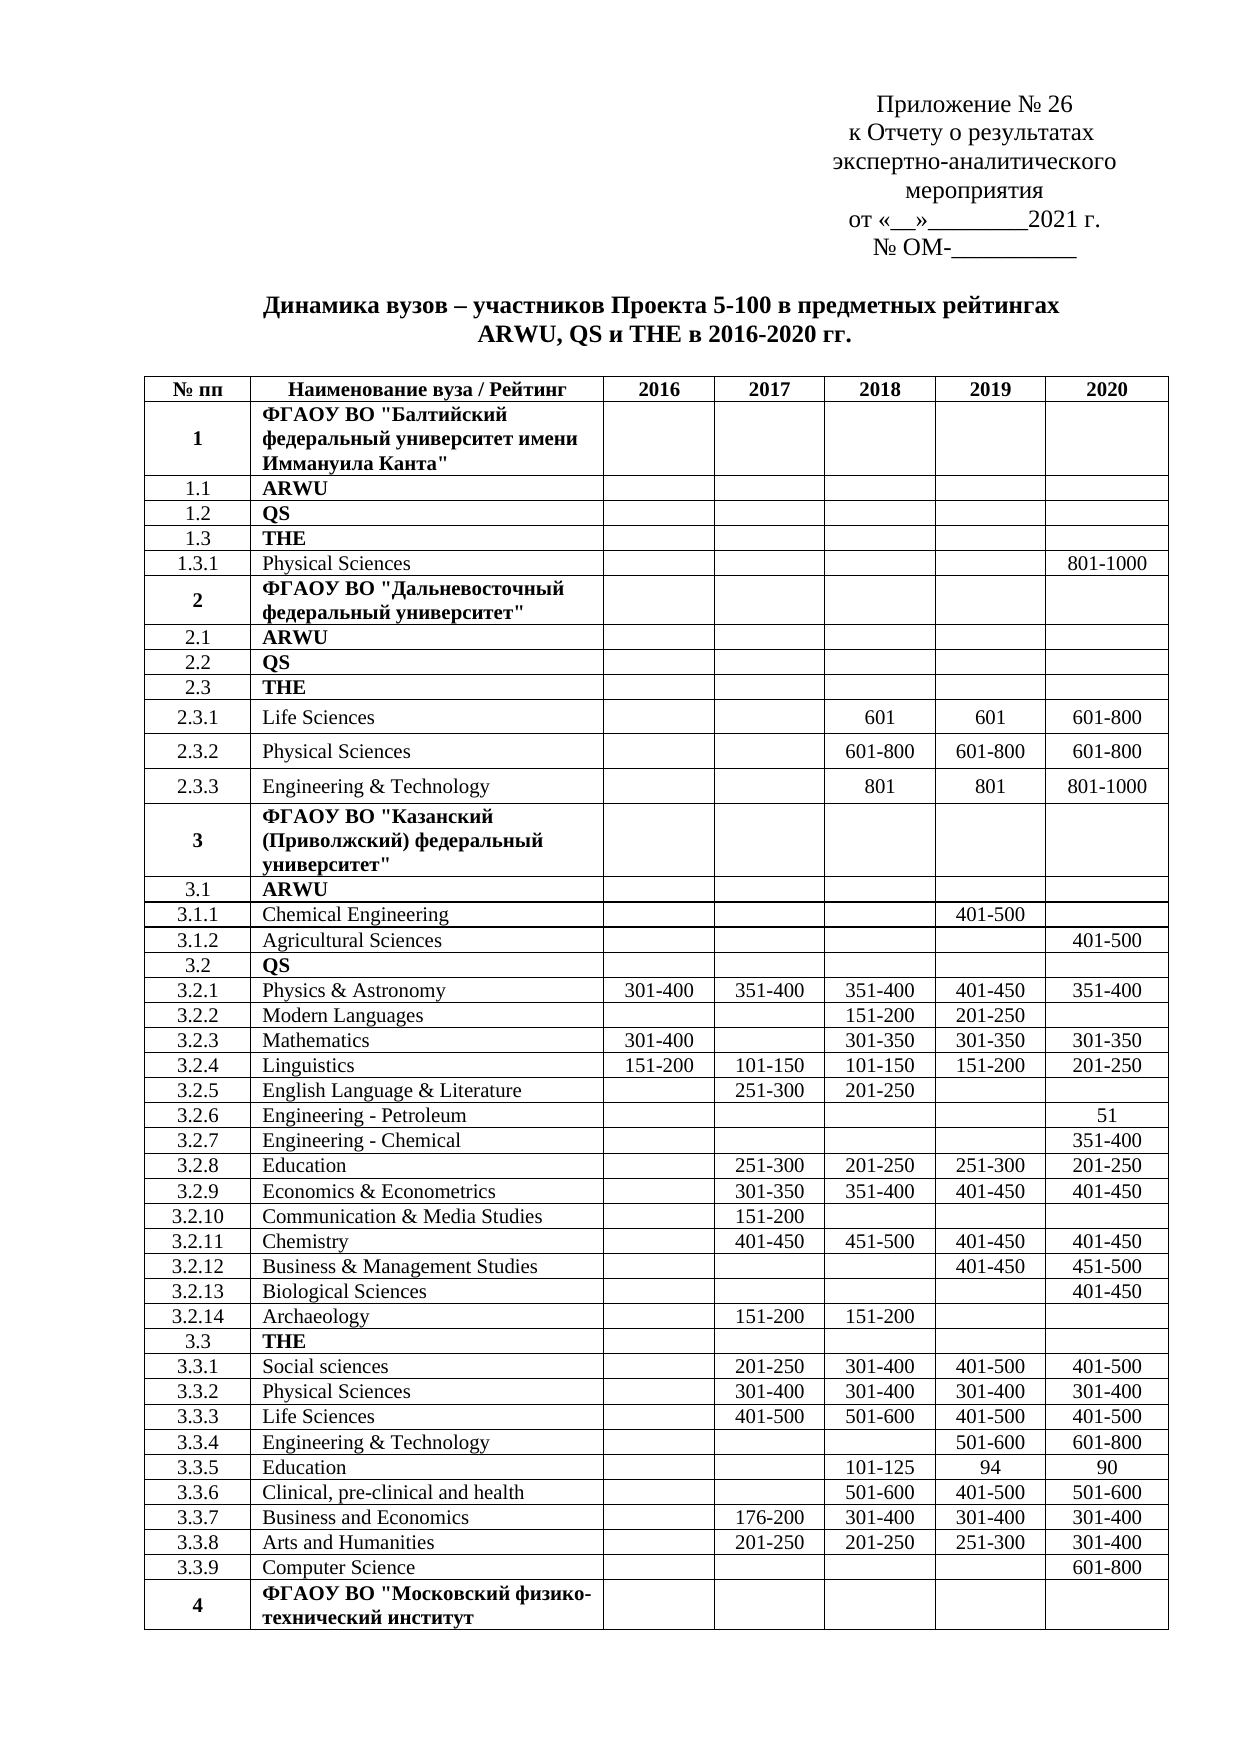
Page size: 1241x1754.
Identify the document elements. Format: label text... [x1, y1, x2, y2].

table_cell [825, 877, 935, 901]
table_cell 401-500 [715, 1405, 824, 1428]
table_cell [936, 804, 1045, 876]
table_cell [825, 953, 935, 977]
table_cell 301-350 [1046, 1028, 1168, 1052]
table_cell Linguistics [251, 1053, 603, 1077]
table_cell 3.2.5 [145, 1078, 250, 1102]
table_cell [1046, 625, 1168, 649]
table_cell 2.1 [145, 625, 250, 649]
table_cell 301-400 [604, 978, 714, 1002]
table_cell Engineering - Petroleum [251, 1103, 603, 1127]
table_cell 601-800 [1046, 734, 1168, 768]
table_cell 151-200 [825, 1304, 935, 1328]
table_cell 301-400 [604, 1028, 714, 1052]
text Динамика вузов – участников Проекта 5-100 в предметных рейтингах ARWU, QS и THE в 2016-2020 гг. [177, 290, 1152, 347]
table_cell [715, 650, 824, 674]
table_cell 801-1000 [1046, 769, 1168, 803]
table_cell [715, 1480, 824, 1504]
table_cell [825, 1103, 935, 1127]
table_cell 201-250 [715, 1354, 824, 1378]
table_cell [715, 1455, 824, 1479]
table_cell [825, 650, 935, 674]
table_cell Clinical, pre-clinical and health [251, 1480, 603, 1504]
table_cell [604, 903, 714, 926]
table_cell 3.2.1 [145, 978, 250, 1002]
table_cell [715, 1103, 824, 1127]
table_cell 351-400 [825, 1179, 935, 1203]
table_cell [936, 625, 1045, 649]
table_cell 3.2.3 [145, 1028, 250, 1052]
table_cell QS [251, 501, 603, 525]
table_cell [936, 501, 1045, 525]
table_cell [604, 402, 714, 474]
table_cell 301-400 [715, 1379, 824, 1403]
table_cell 151-200 [825, 1003, 935, 1027]
table_cell [936, 1103, 1045, 1127]
table_cell 451-500 [825, 1229, 935, 1253]
table_cell [936, 1279, 1045, 1303]
table_cell 3.1.1 [145, 903, 250, 926]
table_cell 801 [825, 769, 935, 803]
table_cell Arts and Humanities [251, 1530, 603, 1554]
table_cell [604, 877, 714, 901]
table_cell [1046, 1204, 1168, 1228]
table_cell [936, 650, 1045, 674]
table_cell Engineering & Technology [251, 1430, 603, 1454]
table_cell Agricultural Sciences [251, 928, 603, 952]
table_cell 801-1000 [1046, 551, 1168, 575]
table_cell 3.3.5 [145, 1455, 250, 1479]
table_cell [825, 1254, 935, 1278]
table_cell [936, 877, 1045, 901]
text № ОМ-__________ [797, 232, 1152, 261]
table_cell 101-125 [825, 1455, 935, 1479]
table_cell [715, 1430, 824, 1454]
table_cell 301-400 [1046, 1530, 1168, 1554]
table_header 2017 [715, 377, 824, 401]
table_cell 301-400 [936, 1505, 1045, 1529]
table_cell 3.2.6 [145, 1103, 250, 1127]
table_cell QS [251, 650, 603, 674]
table_cell [604, 526, 714, 550]
table_cell [825, 1555, 935, 1579]
table_cell [715, 953, 824, 977]
table_cell [825, 675, 935, 699]
table_cell 201-250 [1046, 1154, 1168, 1177]
table_cell ARWU [251, 877, 603, 901]
table_cell 601-800 [825, 734, 935, 768]
table_cell 3.3.2 [145, 1379, 250, 1403]
table_cell 3.2 [145, 953, 250, 977]
table_header 2020 [1046, 377, 1168, 401]
table_cell Economics & Econometrics [251, 1179, 603, 1203]
table_cell [1046, 804, 1168, 876]
table_cell 451-500 [1046, 1254, 1168, 1278]
table_cell [604, 953, 714, 977]
table_cell [715, 903, 824, 926]
table_cell [604, 1379, 714, 1403]
table_cell 1 [145, 402, 250, 474]
table_cell [604, 675, 714, 699]
table_cell 301-350 [936, 1028, 1045, 1052]
table_cell 3.3.9 [145, 1555, 250, 1579]
table_cell 601-800 [1046, 1555, 1168, 1579]
table_cell [936, 402, 1045, 474]
table_cell English Language & Literature [251, 1078, 603, 1102]
table_cell [715, 1028, 824, 1052]
table_cell THE [251, 1329, 603, 1353]
table_cell 401-500 [936, 903, 1045, 926]
table_cell [1046, 903, 1168, 926]
table_cell [1046, 476, 1168, 499]
table_cell 3.3.6 [145, 1480, 250, 1504]
table_cell 501-600 [936, 1430, 1045, 1454]
table_cell [936, 576, 1045, 624]
table_cell [1046, 1078, 1168, 1102]
table_cell [825, 1580, 935, 1629]
table_cell [604, 1078, 714, 1102]
table_cell [604, 1128, 714, 1152]
table_cell 3.2.7 [145, 1128, 250, 1152]
table_cell Business & Management Studies [251, 1254, 603, 1278]
table_cell 401-450 [1046, 1179, 1168, 1203]
table_cell [715, 501, 824, 525]
table_cell [825, 576, 935, 624]
table_cell [604, 1254, 714, 1278]
table_cell 201-250 [1046, 1053, 1168, 1077]
table_cell 601-800 [1046, 700, 1168, 733]
table_cell 3.3.7 [145, 1505, 250, 1529]
table_cell 101-150 [715, 1053, 824, 1077]
table_cell [1046, 675, 1168, 699]
table_cell 201-250 [936, 1003, 1045, 1027]
table_cell 3.2.2 [145, 1003, 250, 1027]
table_cell 801 [936, 769, 1045, 803]
table_cell Chemical Engineering [251, 903, 603, 926]
table_cell 201-250 [715, 1530, 824, 1554]
table_cell Engineering - Chemical [251, 1128, 603, 1152]
table_cell [1046, 1329, 1168, 1353]
table_cell Physical Sciences [251, 551, 603, 575]
table_cell [715, 402, 824, 474]
table_cell ФГАОУ ВО "Балтийский федеральный университет имени Иммануила Канта" [251, 402, 603, 474]
table_cell 601 [936, 700, 1045, 733]
table_cell [604, 1279, 714, 1303]
table_cell 601-800 [1046, 1430, 1168, 1454]
table_cell [825, 928, 935, 952]
table_cell [715, 1003, 824, 1027]
table_cell [604, 1103, 714, 1127]
table_cell 251-300 [715, 1078, 824, 1102]
table_cell [936, 476, 1045, 499]
table_cell 2.3.2 [145, 734, 250, 768]
table_cell Physical Sciences [251, 1379, 603, 1403]
table_cell 501-600 [825, 1480, 935, 1504]
table_cell [1046, 953, 1168, 977]
table_cell 351-400 [1046, 978, 1168, 1002]
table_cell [251, 1580, 603, 1629]
table_cell [936, 526, 1045, 550]
table_cell 4 [145, 1580, 250, 1629]
table_cell 401-450 [1046, 1229, 1168, 1253]
table_cell [715, 700, 824, 733]
table_cell 2 [145, 576, 250, 624]
table_cell [1046, 1304, 1168, 1328]
table_cell Modern Languages [251, 1003, 603, 1027]
table_cell [715, 734, 824, 768]
table_cell [604, 1179, 714, 1203]
table_cell 401-450 [936, 1254, 1045, 1278]
table_cell Life Sciences [251, 700, 603, 733]
table_cell 401-450 [936, 1229, 1045, 1253]
table_cell [1046, 526, 1168, 550]
table_cell [715, 928, 824, 952]
table_cell [604, 928, 714, 952]
table_cell QS [251, 953, 603, 977]
table_cell [715, 1279, 824, 1303]
table_cell 3.2.4 [145, 1053, 250, 1077]
table_header № пп [145, 377, 250, 401]
table_cell [936, 551, 1045, 575]
table_cell 3.1.2 [145, 928, 250, 952]
table_cell 3.3.8 [145, 1530, 250, 1554]
table_cell [604, 1003, 714, 1027]
table_cell 201-250 [825, 1154, 935, 1177]
table_cell [604, 625, 714, 649]
table_cell [825, 1279, 935, 1303]
table_cell 401-500 [1046, 1354, 1168, 1378]
table_cell [715, 551, 824, 575]
table_cell [715, 625, 824, 649]
table_cell [604, 700, 714, 733]
table_cell [936, 1204, 1045, 1228]
table_cell 501-600 [825, 1405, 935, 1428]
table_cell 601 [825, 700, 935, 733]
table_cell ФГАОУ ВО "Дальневосточный федеральный университет" [251, 576, 603, 624]
table_cell 101-150 [825, 1053, 935, 1077]
table_cell Biological Sciences [251, 1279, 603, 1303]
table_cell [715, 476, 824, 499]
table_cell [1046, 1580, 1168, 1629]
table_cell [604, 1329, 714, 1353]
table_cell [825, 625, 935, 649]
table_cell 3.3.4 [145, 1430, 250, 1454]
table_cell 51 [1046, 1103, 1168, 1127]
table_cell 401-450 [936, 1179, 1045, 1203]
table_cell [604, 1154, 714, 1177]
table_cell 151-200 [936, 1053, 1045, 1077]
table_cell ARWU [251, 625, 603, 649]
table_cell 90 [1046, 1455, 1168, 1479]
table_cell [936, 1304, 1045, 1328]
table_cell [604, 1354, 714, 1378]
table_cell [604, 551, 714, 575]
table_cell 301-400 [825, 1354, 935, 1378]
table_cell 3.3 [145, 1329, 250, 1353]
table_cell Education [251, 1154, 603, 1177]
table_cell [936, 1128, 1045, 1152]
table_cell THE [251, 675, 603, 699]
table_cell [825, 903, 935, 926]
table_cell [825, 402, 935, 474]
table_cell [936, 1329, 1045, 1353]
table_cell [604, 804, 714, 876]
table_cell 2.3.3 [145, 769, 250, 803]
table_cell [715, 1580, 824, 1629]
table_cell [715, 1555, 824, 1579]
table_cell [825, 551, 935, 575]
table_cell 301-400 [825, 1379, 935, 1403]
table_cell [715, 769, 824, 803]
table_cell Social sciences [251, 1354, 603, 1378]
table_header 2016 [604, 377, 714, 401]
table_cell 351-400 [825, 978, 935, 1002]
table_cell THE [251, 526, 603, 550]
table_cell [604, 1304, 714, 1328]
table_cell 1.2 [145, 501, 250, 525]
table_cell [715, 1128, 824, 1152]
table_cell [604, 1430, 714, 1454]
table_cell 301-350 [715, 1179, 824, 1203]
table_cell [825, 1329, 935, 1353]
table_cell [604, 1455, 714, 1479]
table_cell Mathematics [251, 1028, 603, 1052]
table_cell ARWU [251, 476, 603, 499]
table_header Наименование вуза / Рейтинг [251, 377, 603, 401]
table_cell 3.1 [145, 877, 250, 901]
table_cell [604, 769, 714, 803]
table_cell [604, 1530, 714, 1554]
table_cell [1046, 576, 1168, 624]
table_header 2018 [825, 377, 935, 401]
table_cell 94 [936, 1455, 1045, 1479]
text от «__»________2021 г. [797, 204, 1152, 232]
table_cell 351-400 [715, 978, 824, 1002]
table_cell [715, 877, 824, 901]
table_cell Life Sciences [251, 1405, 603, 1428]
table_cell 3.3.1 [145, 1354, 250, 1378]
table_cell [825, 1128, 935, 1152]
table_cell 2.3.1 [145, 700, 250, 733]
table_cell [936, 1580, 1045, 1629]
table_cell 301-350 [825, 1028, 935, 1052]
table_cell Physics & Astronomy [251, 978, 603, 1002]
table_cell [825, 1204, 935, 1228]
table_cell Physical Sciences [251, 734, 603, 768]
table_cell 3.2.8 [145, 1154, 250, 1177]
table_cell 351-400 [1046, 1128, 1168, 1152]
table_cell [715, 1329, 824, 1353]
table_cell [825, 804, 935, 876]
table_cell [936, 1078, 1045, 1102]
table_cell 201-250 [825, 1078, 935, 1102]
table_cell 401-500 [936, 1405, 1045, 1428]
table_cell 401-450 [936, 978, 1045, 1002]
table_cell [715, 1254, 824, 1278]
table_cell Education [251, 1455, 603, 1479]
table_cell [604, 650, 714, 674]
table_cell [604, 734, 714, 768]
table_cell 3.2.13 [145, 1279, 250, 1303]
table_cell 176-200 [715, 1505, 824, 1529]
table_cell Engineering & Technology [251, 769, 603, 803]
table_cell [604, 1555, 714, 1579]
table_cell 251-300 [936, 1154, 1045, 1177]
table_cell 201-250 [825, 1530, 935, 1554]
table_cell [604, 1505, 714, 1529]
table_cell [936, 953, 1045, 977]
table_cell [936, 928, 1045, 952]
table_header 2019 [936, 377, 1045, 401]
table_cell ФГАОУ ВО "Казанский (Приволжский) федеральный университет" [251, 804, 603, 876]
table_cell 401-500 [936, 1354, 1045, 1378]
table_cell 301-400 [825, 1505, 935, 1529]
table_cell 151-200 [604, 1053, 714, 1077]
table_cell 3.2.12 [145, 1254, 250, 1278]
table_cell [604, 1229, 714, 1253]
table_cell 2.3 [145, 675, 250, 699]
table_cell 301-400 [936, 1379, 1045, 1403]
table_cell 301-400 [1046, 1505, 1168, 1529]
table_cell Archaeology [251, 1304, 603, 1328]
table_cell [1046, 877, 1168, 901]
table_cell [604, 1204, 714, 1228]
table_cell 401-500 [936, 1480, 1045, 1504]
table_cell 3.3.3 [145, 1405, 250, 1428]
table_cell [604, 1480, 714, 1504]
table_cell 2.2 [145, 650, 250, 674]
table_cell 501-600 [1046, 1480, 1168, 1504]
table_cell 401-450 [1046, 1279, 1168, 1303]
table_cell 401-500 [1046, 1405, 1168, 1428]
table_cell [604, 501, 714, 525]
table_cell 1.1 [145, 476, 250, 499]
table_cell 1.3 [145, 526, 250, 550]
table_cell [1046, 501, 1168, 525]
table_cell [1046, 650, 1168, 674]
table_cell 601-800 [936, 734, 1045, 768]
table_cell [604, 576, 714, 624]
table_cell 251-300 [936, 1530, 1045, 1554]
table_cell [936, 675, 1045, 699]
table_cell Business and Economics [251, 1505, 603, 1529]
table_cell 3 [145, 804, 250, 876]
table_cell 401-500 [1046, 928, 1168, 952]
table_cell [604, 476, 714, 499]
table_cell [715, 576, 824, 624]
table_cell [604, 1580, 714, 1629]
table_cell [715, 675, 824, 699]
table_cell [825, 501, 935, 525]
table_cell Computer Science [251, 1555, 603, 1579]
table_cell 401-450 [715, 1229, 824, 1253]
table_cell [715, 526, 824, 550]
table_cell 251-300 [715, 1154, 824, 1177]
table_cell [604, 1405, 714, 1428]
table_cell 3.2.9 [145, 1179, 250, 1203]
table_cell [936, 1555, 1045, 1579]
table_cell [825, 476, 935, 499]
table_cell 3.2.10 [145, 1204, 250, 1228]
table_cell 151-200 [715, 1304, 824, 1328]
table_cell 3.2.14 [145, 1304, 250, 1328]
table_cell Communication & Media Studies [251, 1204, 603, 1228]
table_cell 151-200 [715, 1204, 824, 1228]
table_cell Chemistry [251, 1229, 603, 1253]
table_cell [1046, 402, 1168, 474]
table_cell 3.2.11 [145, 1229, 250, 1253]
table_cell [825, 526, 935, 550]
table_cell 1.3.1 [145, 551, 250, 575]
table_cell [825, 1430, 935, 1454]
table_cell [1046, 1003, 1168, 1027]
table_cell 301-400 [1046, 1379, 1168, 1403]
table_cell [715, 804, 824, 876]
text Приложение № 26 к Отчету о результатах экспертно-аналитического мероприятия [797, 89, 1152, 204]
